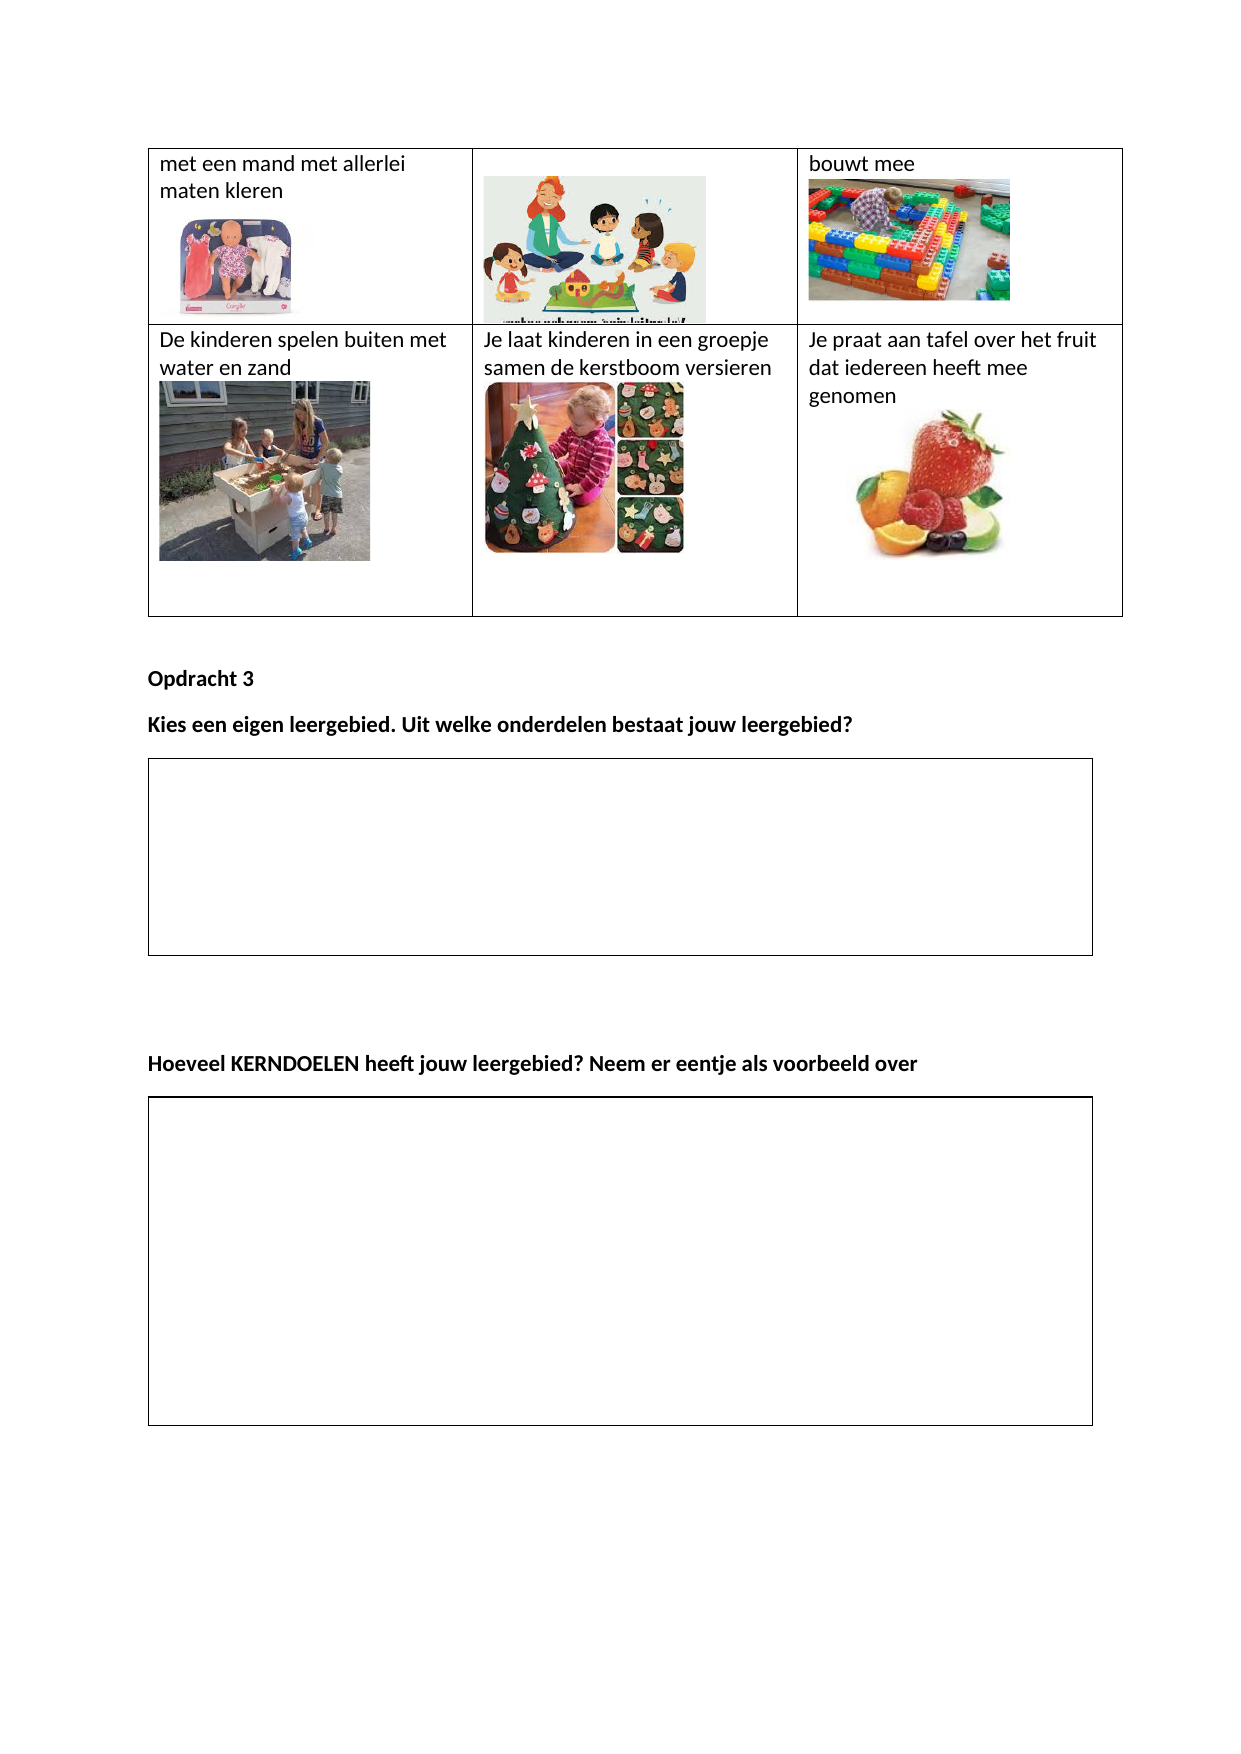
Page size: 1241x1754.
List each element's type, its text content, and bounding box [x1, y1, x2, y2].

table_cell Je praat aan tafel over het fruit dat iedereen heeft mee genomen [798, 325, 1122, 616]
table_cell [149, 149, 472, 324]
table_cell Je laat kinderen in een groepje samen de kerstboom versieren [473, 325, 797, 616]
text Opdracht 3 [148, 664, 1093, 692]
picture [483, 176, 706, 323]
text Hoeveel KERNDOELEN heeft jouw leergebied? Neem er eentje als voorbeeld over [148, 1049, 1093, 1077]
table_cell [473, 149, 797, 324]
picture [808, 409, 1027, 560]
text Kies een eigen leergebied. Uit welke onderdelen bestaat jouw leergebied? [148, 711, 1093, 739]
picture [159, 381, 371, 561]
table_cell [798, 149, 1122, 324]
table_header [149, 759, 1092, 955]
table_header [149, 1098, 1092, 1425]
picture [159, 204, 315, 324]
picture [483, 381, 685, 554]
table_cell De kinderen spelen buiten met water en zand [149, 325, 472, 616]
picture [808, 176, 1010, 303]
